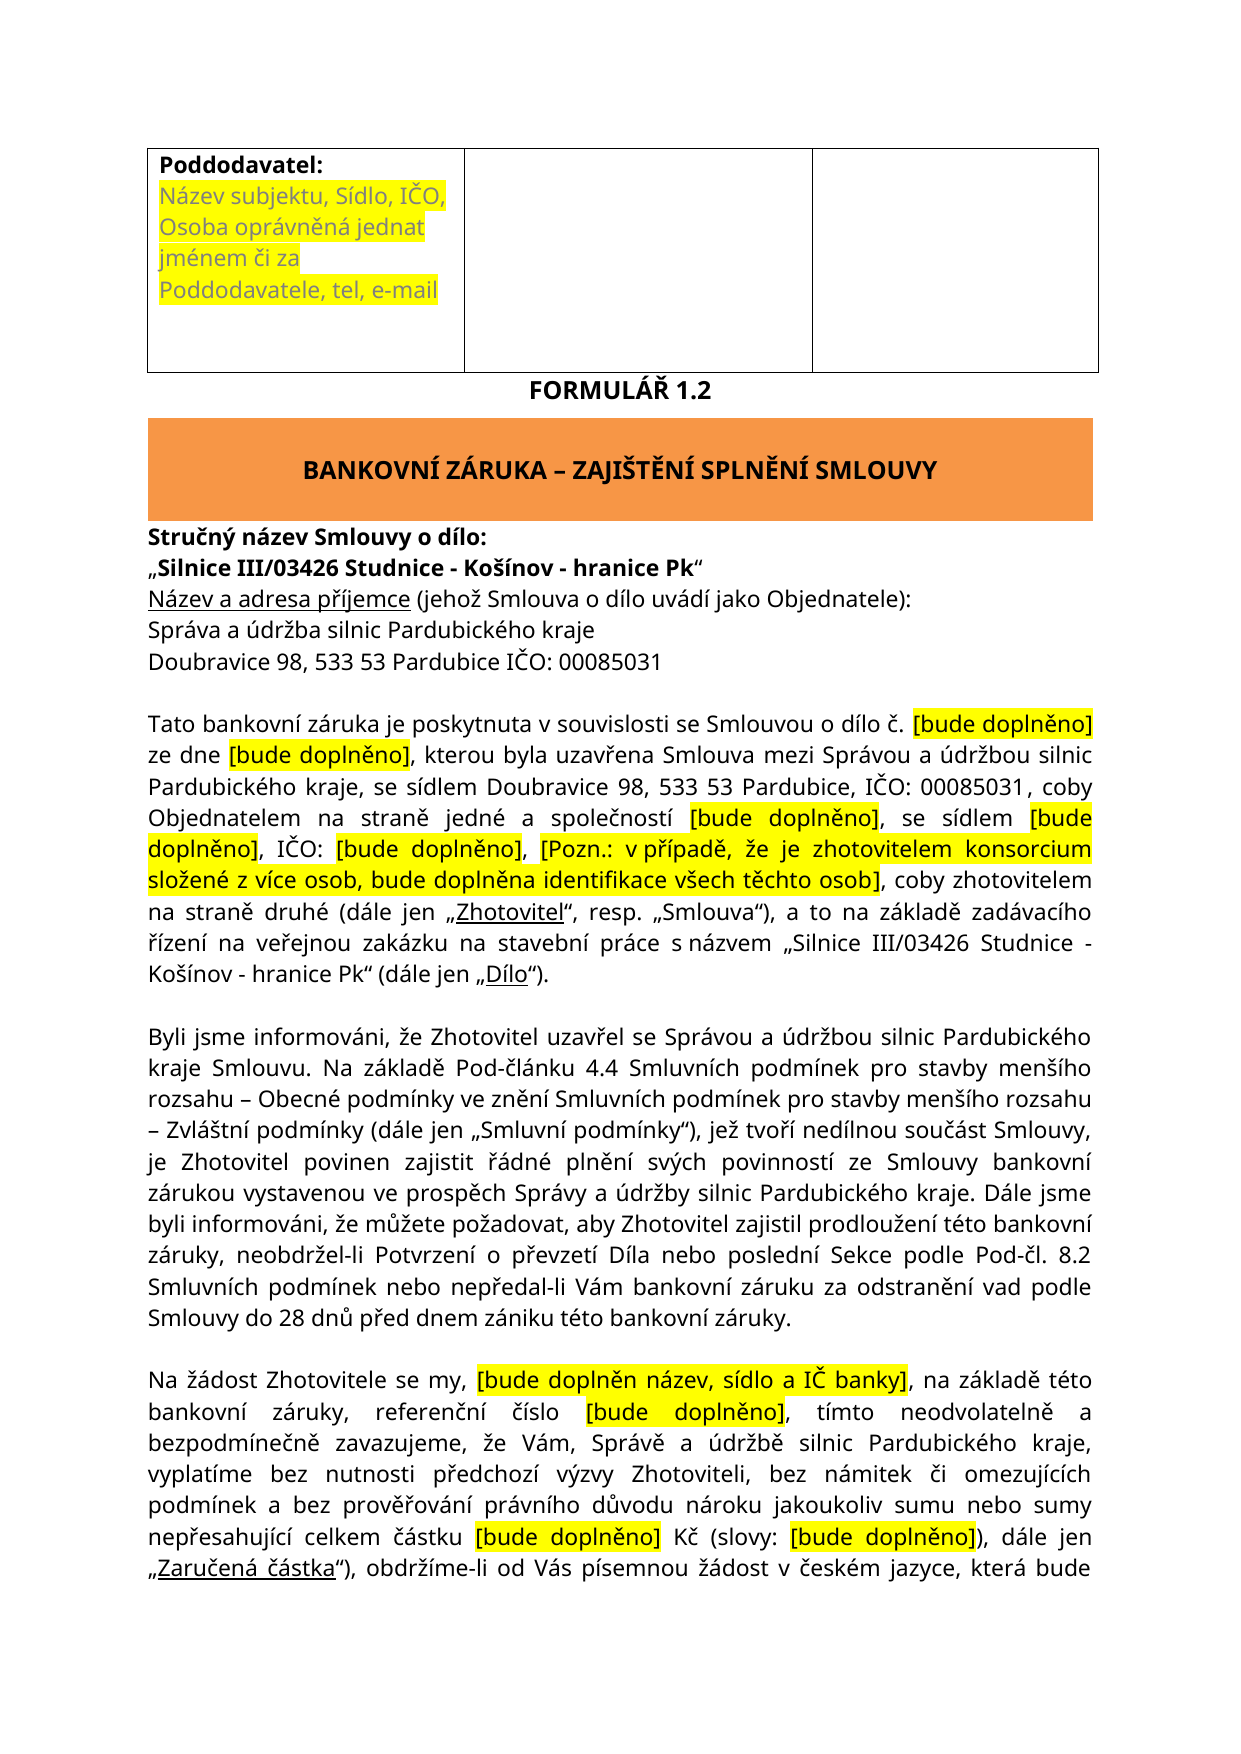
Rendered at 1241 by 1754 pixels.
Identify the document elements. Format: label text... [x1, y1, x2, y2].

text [148, 1364, 1093, 1583]
text Stručný název Smlouvy o dílo: [148, 521, 1093, 552]
text Doubravice 98, 533 53 Pardubice IČO: 00085031 [148, 646, 1093, 677]
text formulář 1.2 [148, 373, 1093, 407]
table_cell [465, 149, 812, 372]
text Správa a údržba silnic Pardubického kraje [148, 614, 1093, 646]
text Název a adresa příjemce (jehož Smlouva o dílo uvádí jako Objednatele): [148, 583, 1093, 614]
table_cell [813, 149, 1098, 372]
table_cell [148, 149, 464, 372]
text „Silnice III/03426 Studnice - Košínov - hranice Pk“ [148, 552, 1093, 583]
text BANKOVNÍ záruka – zajištění splnění smlouvy [148, 452, 1093, 487]
text Byli jsme informováni, že Zhotovitel uzavřel se Správou a údržbou silnic Pardubického kraje Smlouvu. Na základě Pod-článku 4.4 Smluvních podmínek pro stavby menšího rozsahu – Obecné podmínky ve znění Smluvních podmínek pro stavby menšího rozsahu – Zvláštní podmínky (dále jen „Smluvní podmínky“), jež tvoří nedílnou součást Smlouvy, je Zhotovitel povinen zajistit řádné plnění svých povinností ze Smlouvy bankovní zárukou vystavenou ve prospěch Správy a údržby silnic Pardubického kraje. Dále jsme byli informováni, že můžete požadovat, aby Zhotovitel zajistil prodloužení této bankovní záruky, neobdržel-li Potvrzení o převzetí Díla nebo poslední Sekce podle Pod-čl. 8.2 Smluvních podmínek nebo nepředal-li Vám bankovní záruku za odstranění vad podle Smlouvy do 28 dnů před dnem zániku této bankovní záruky. [148, 1021, 1093, 1333]
text Tato bankovní záruka je poskytnuta v souvislosti se Smlouvou o dílo č. [bude doplněno] ze dne [bude doplněno], kterou byla uzavřena Smlouva mezi Správou a údržbou silnic Pardubického kraje, se sídlem Doubravice 98, 533 53 Pardubice, IČO: 00085031, coby Objednatelem na straně jedné a společností [bude doplněno], se sídlem [bude doplněno], IČO: [bude doplněno], [Pozn.: v případě, že je zhotovitelem konsorcium složené z více osob, bude doplněna identifikace všech těchto osob], coby zhotovitelem na straně druhé (dále jen „Zhotovitel“, resp. „Smlouva“), a to na základě zadávacího řízení na veřejnou zakázku na stavební práce s názvem „Silnice III/03426 Studnice - Košínov - hranice Pk“ (dále jen „Dílo“). [148, 708, 1093, 989]
